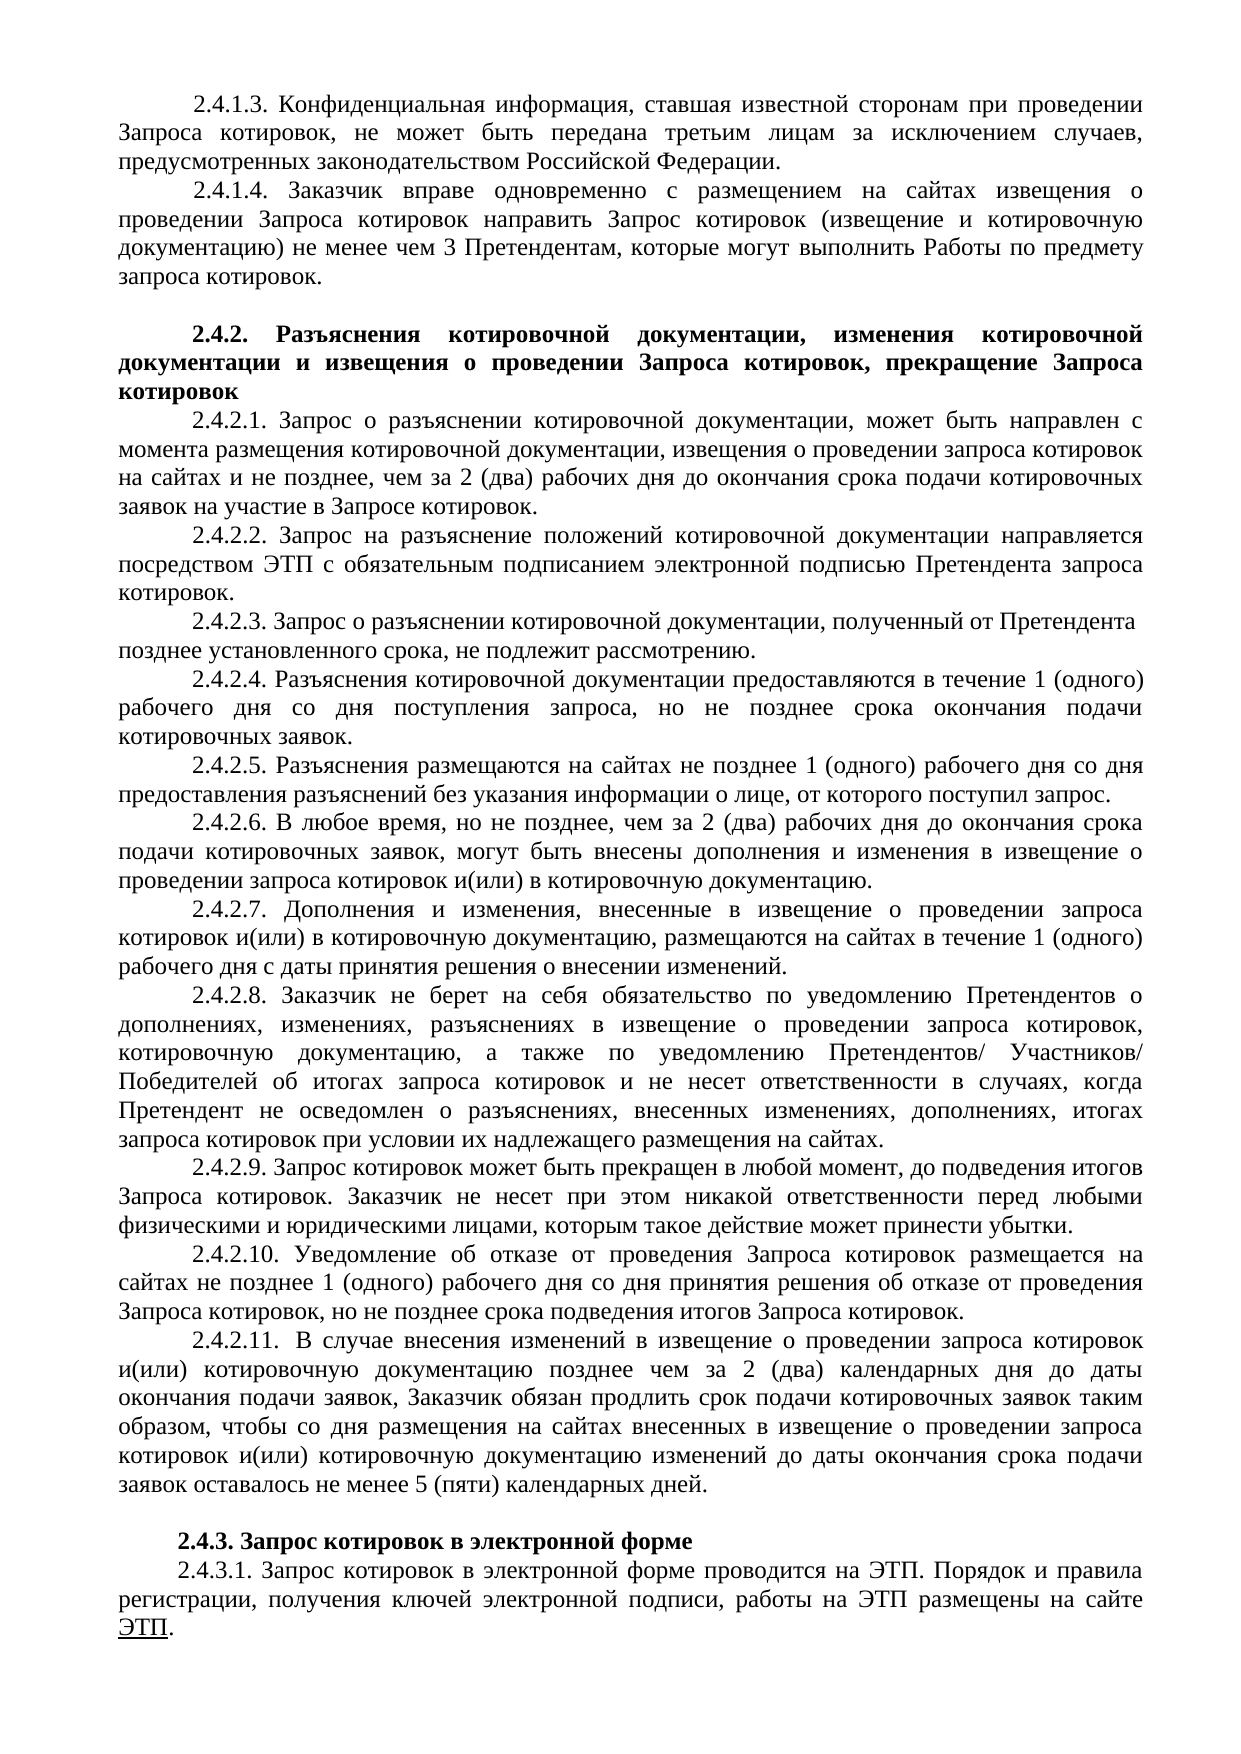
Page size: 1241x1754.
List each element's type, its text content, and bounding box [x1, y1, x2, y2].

text 2.4.2.9. Запрос котировок может быть прекращен в любой момент, до подведения итогов Запроса котировок. Заказчик не несет при этом никакой ответственности перед любыми физическими и юридическими лицами, которым такое действие может принести убытки. [118, 1152, 1144, 1239]
subtitle 2.4.3. Запрос котировок в электронной форме [177, 1526, 1144, 1555]
text 2.4.2.4. Разъяснения котировочной документации предоставляются в течение 1 (одного) рабочего дня со дня поступления запроса, но не позднее срока окончания подачи котировочных заявок. [118, 664, 1144, 750]
text 2.4.2.11. В случае внесения изменений в извещение о проведении запроса котировок и(или) котировочную документацию позднее чем за 2 (два) календарных дня до даты окончания подачи заявок, Заказчик обязан продлить срок подачи котировочных заявок таким образом, чтобы со дня размещения на сайтах внесенных в извещение о проведении запроса котировок и(или) котировочную документацию изменений до даты окончания срока подачи заявок оставалось не менее 5 (пяти) календарных дней. [118, 1325, 1144, 1497]
subtitle 2.4.2. Разъяснения котировочной документации, изменения котировочной документации и извещения о проведении Запроса котировок, прекращение Запроса котировок [118, 319, 1144, 405]
text 2.4.2.10. Уведомление об отказе от проведения Запроса котировок размещается на сайтах не позднее 1 (одного) рабочего дня со дня принятия решения об отказе от проведения Запроса котировок, но не позднее срока подведения итогов Запроса котировок. [118, 1239, 1144, 1325]
text 2.4.2.6. В любое время, но не позднее, чем за 2 (два) рабочих дня до окончания срока подачи котировочных заявок, могут быть внесены дополнения и изменения в извещение о проведении запроса котировок и(или) в котировочную документацию. [118, 807, 1144, 894]
text 2.4.2.8. Заказчик не берет на себя обязательство по уведомлению Претендентов о дополнениях, изменениях, разъяснениях в извещение о проведении запроса котировок, котировочную документацию, а также по уведомлению Претендентов/ Участников/ Победителей об итогах запроса котировок и не несет ответственности в случаях, когда Претендент не осведомлен о разъяснениях, внесенных изменениях, дополнениях, итогах запроса котировок при условии их надлежащего размещения на сайтах. [118, 980, 1144, 1152]
text 2.4.1.4. Заказчик вправе одновременно с размещением на сайтах извещения о проведении Запроса котировок направить Запрос котировок (извещение и котировочную документацию) не менее чем 3 Претендентам, которые могут выполнить Работы по предмету запроса котировок. [118, 175, 1144, 290]
text 2.4.2.7. Дополнения и изменения, внесенные в извещение о проведении запроса котировок и(или) в котировочную документацию, размещаются на сайтах в течение 1 (одного) рабочего дня с даты принятия решения о внесении изменений. [118, 894, 1144, 980]
text 2.4.2.3. Запрос о разъяснении котировочной документации, полученный от Претендента позднее установленного срока, не подлежит рассмотрению. [118, 606, 1144, 664]
text 2.4.1.3. Конфиденциальная информация, ставшая известной сторонам при проведении Запроса котировок, не может быть передана третьим лицам за исключением случаев, предусмотренных законодательством Российской Федерации. [118, 89, 1144, 175]
text 2.4.2.1. Запрос о разъяснении котировочной документации, может быть направлен с момента размещения котировочной документации, извещения о проведении запроса котировок на сайтах и не позднее, чем за 2 (два) рабочих дня до окончания срока подачи котировочных заявок на участие в Запросе котировок. [118, 405, 1144, 520]
text 2.4.2.2. Запрос на разъяснение положений котировочной документации направляется посредством ЭТП с обязательным подписанием электронной подписью Претендента запроса котировок. [118, 520, 1144, 606]
text 2.4.3.1. Запрос котировок в электронной форме проводится на ЭТП. Порядок и правила регистрации, получения ключей электронной подписи, работы на ЭТП размещены на сайте ЭТП. [118, 1555, 1144, 1641]
text 2.4.2.5. Разъяснения размещаются на сайтах не позднее 1 (одного) рабочего дня со дня предоставления разъяснений без указания информации о лице, от которого поступил запрос. [118, 750, 1144, 807]
